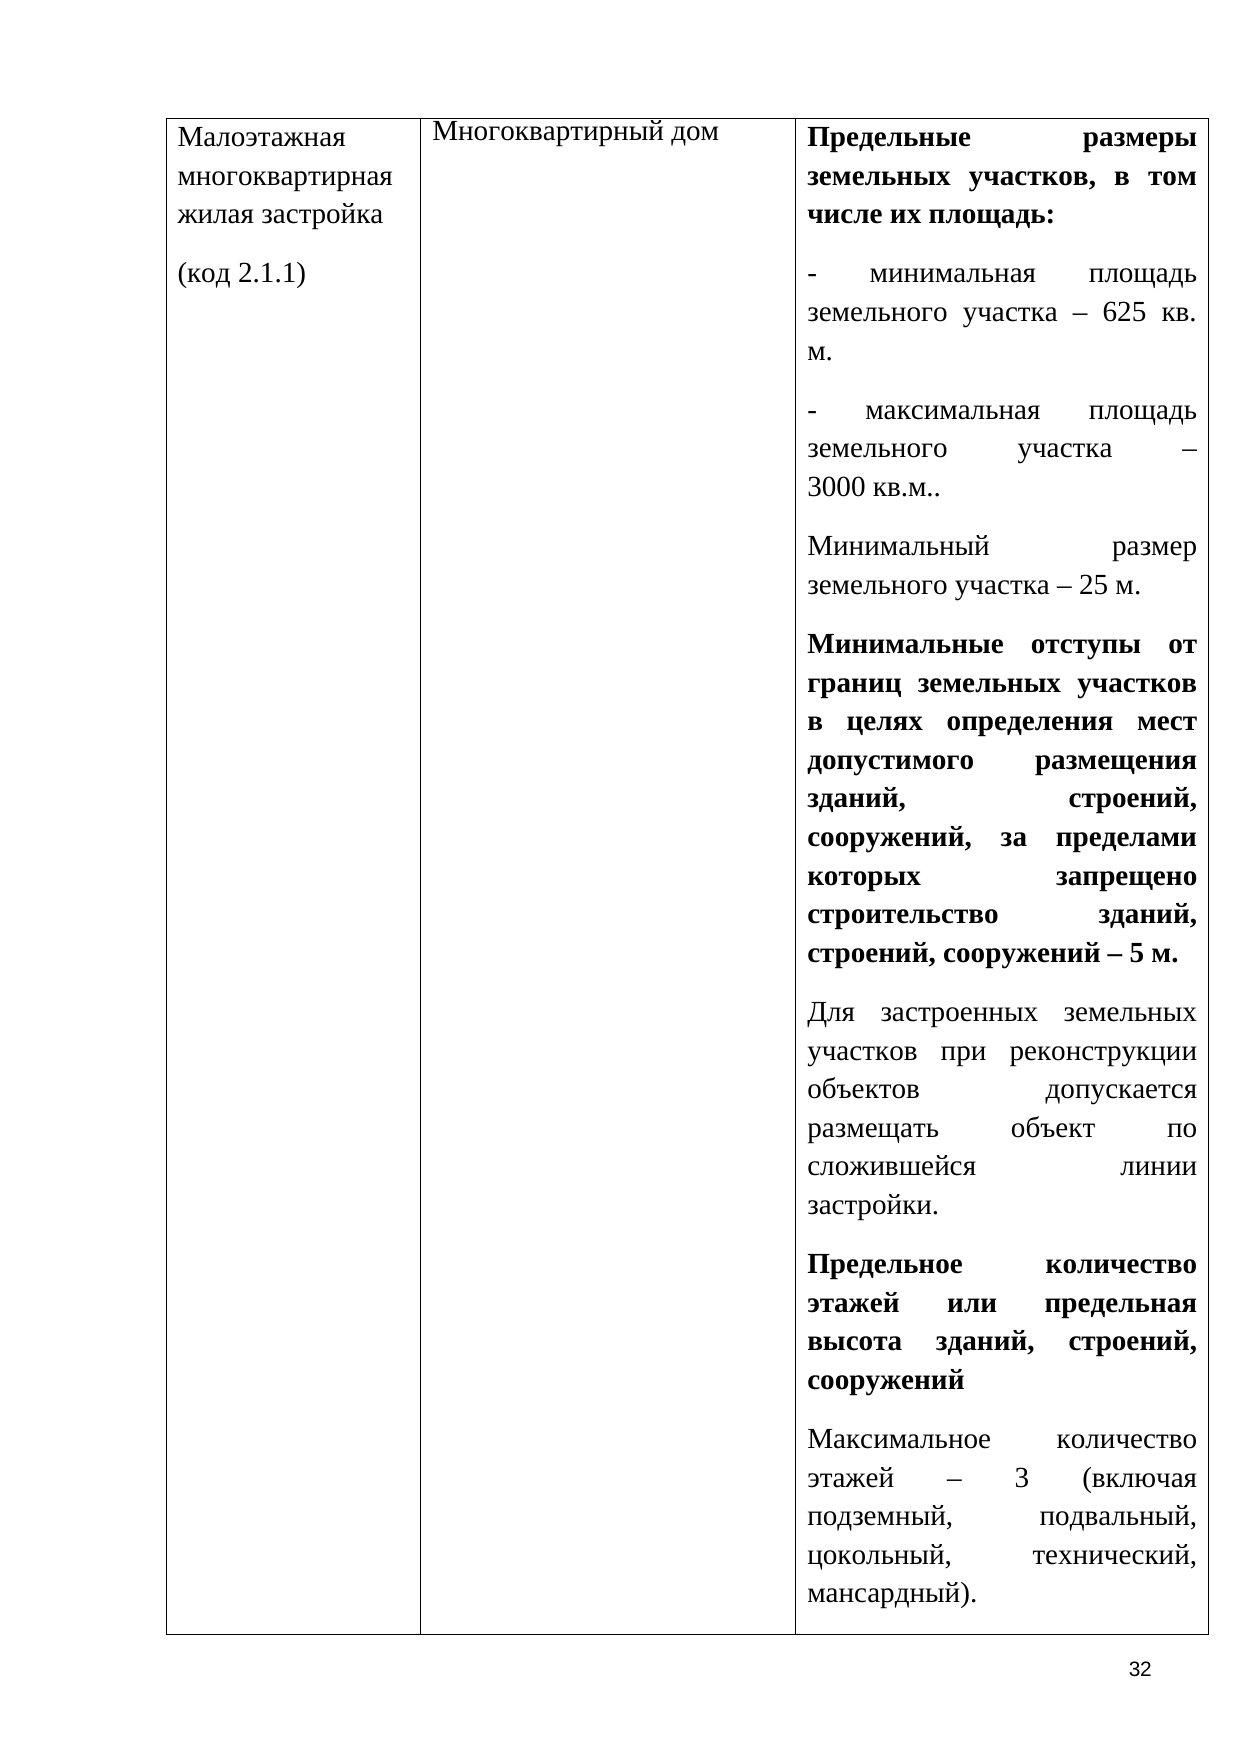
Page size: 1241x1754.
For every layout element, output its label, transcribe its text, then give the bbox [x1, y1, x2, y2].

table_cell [167, 119, 420, 1634]
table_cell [796, 119, 1208, 1634]
table_cell Многоквартирный дом [421, 119, 795, 1634]
